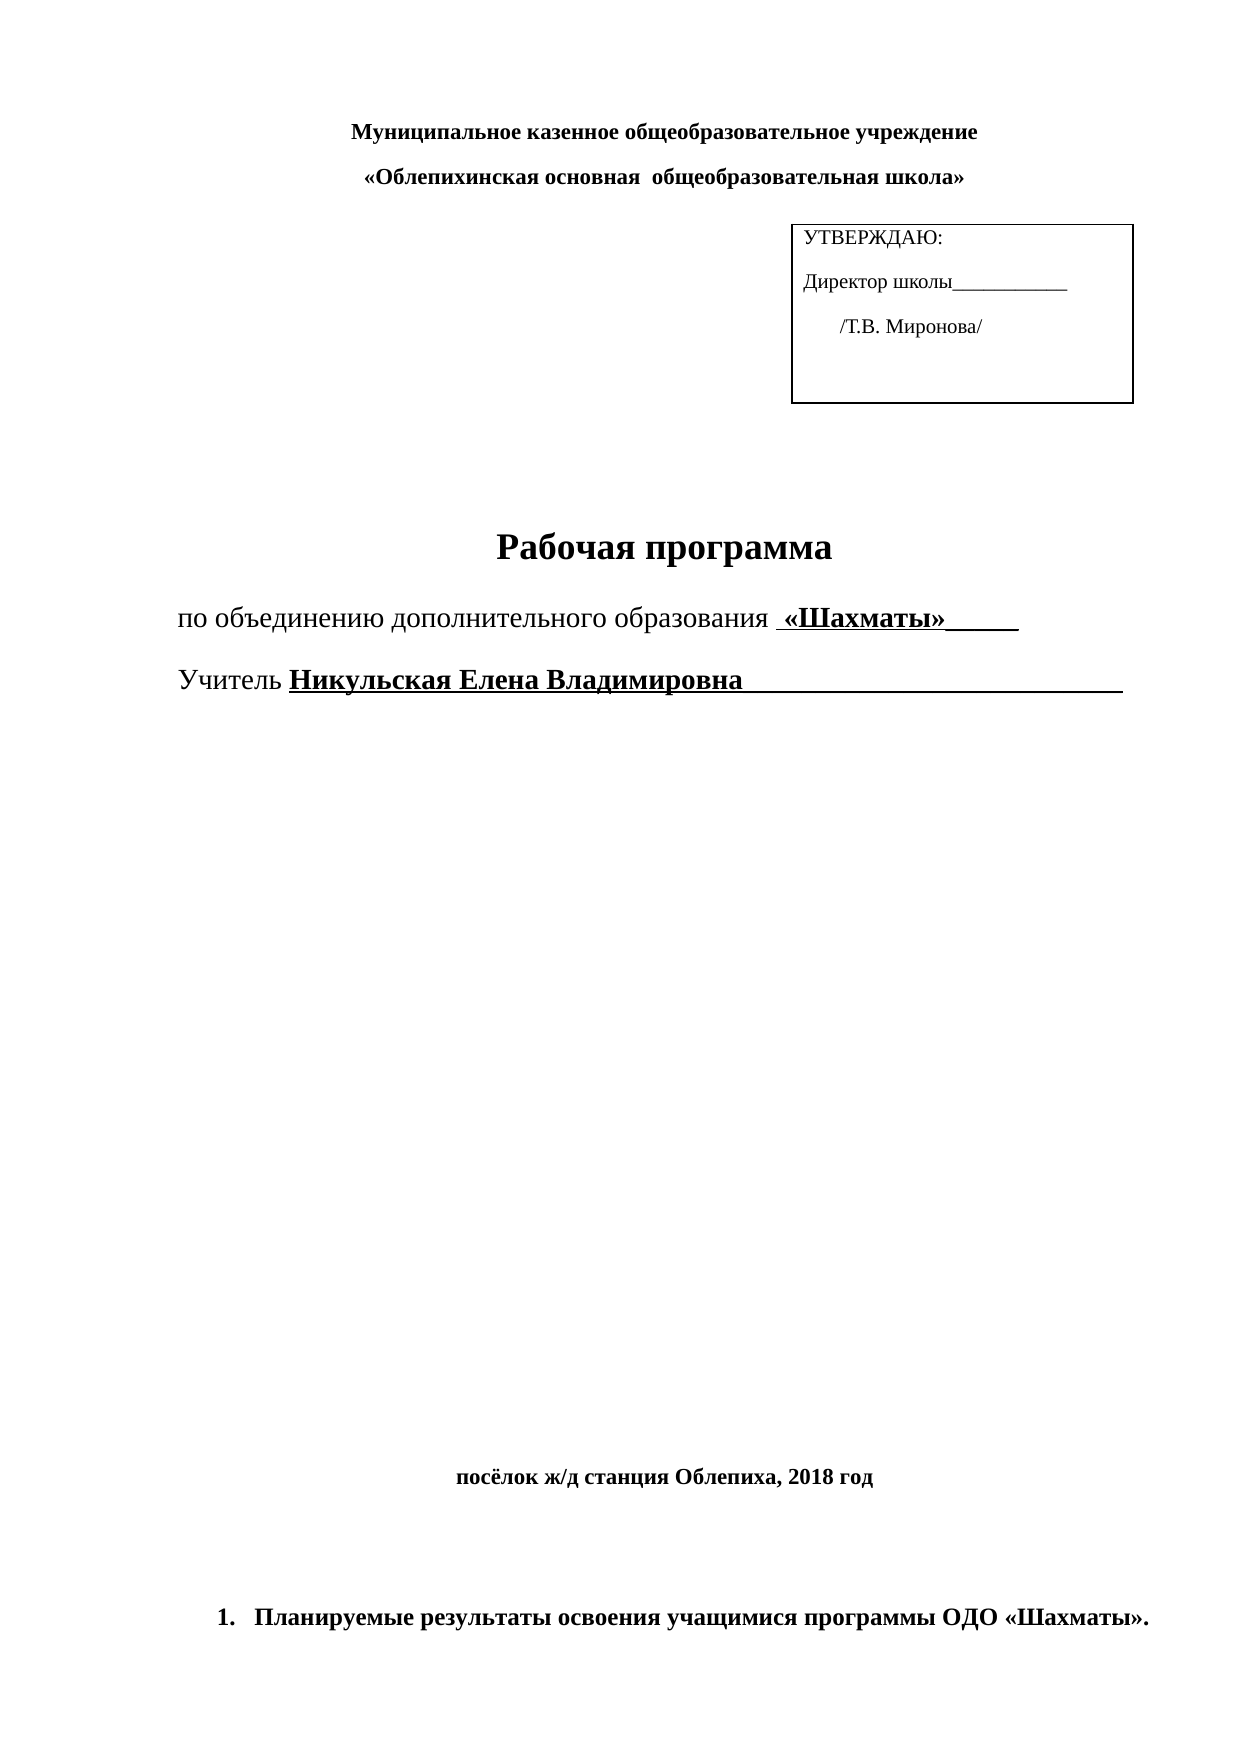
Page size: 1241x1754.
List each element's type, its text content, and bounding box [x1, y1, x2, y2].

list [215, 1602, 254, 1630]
text Муниципальное казенное общеобразовательное учреждение [177, 118, 1152, 144]
text посёлок ж/д станция Облепиха, 2018 год [177, 1463, 1152, 1489]
text по объединению дополнительного образования «Шахматы»_____ [177, 600, 1152, 633]
text Учитель Никульская Елена Владимировна__________________________ [177, 662, 1152, 696]
text Рабочая программа [177, 524, 1152, 567]
text «Облепихинская основная общеобразовательная школа» [177, 163, 1152, 189]
table_header УТВЕРЖДАЮ: Директор школы___________ /Т.В. Миронова/ [793, 225, 1132, 402]
